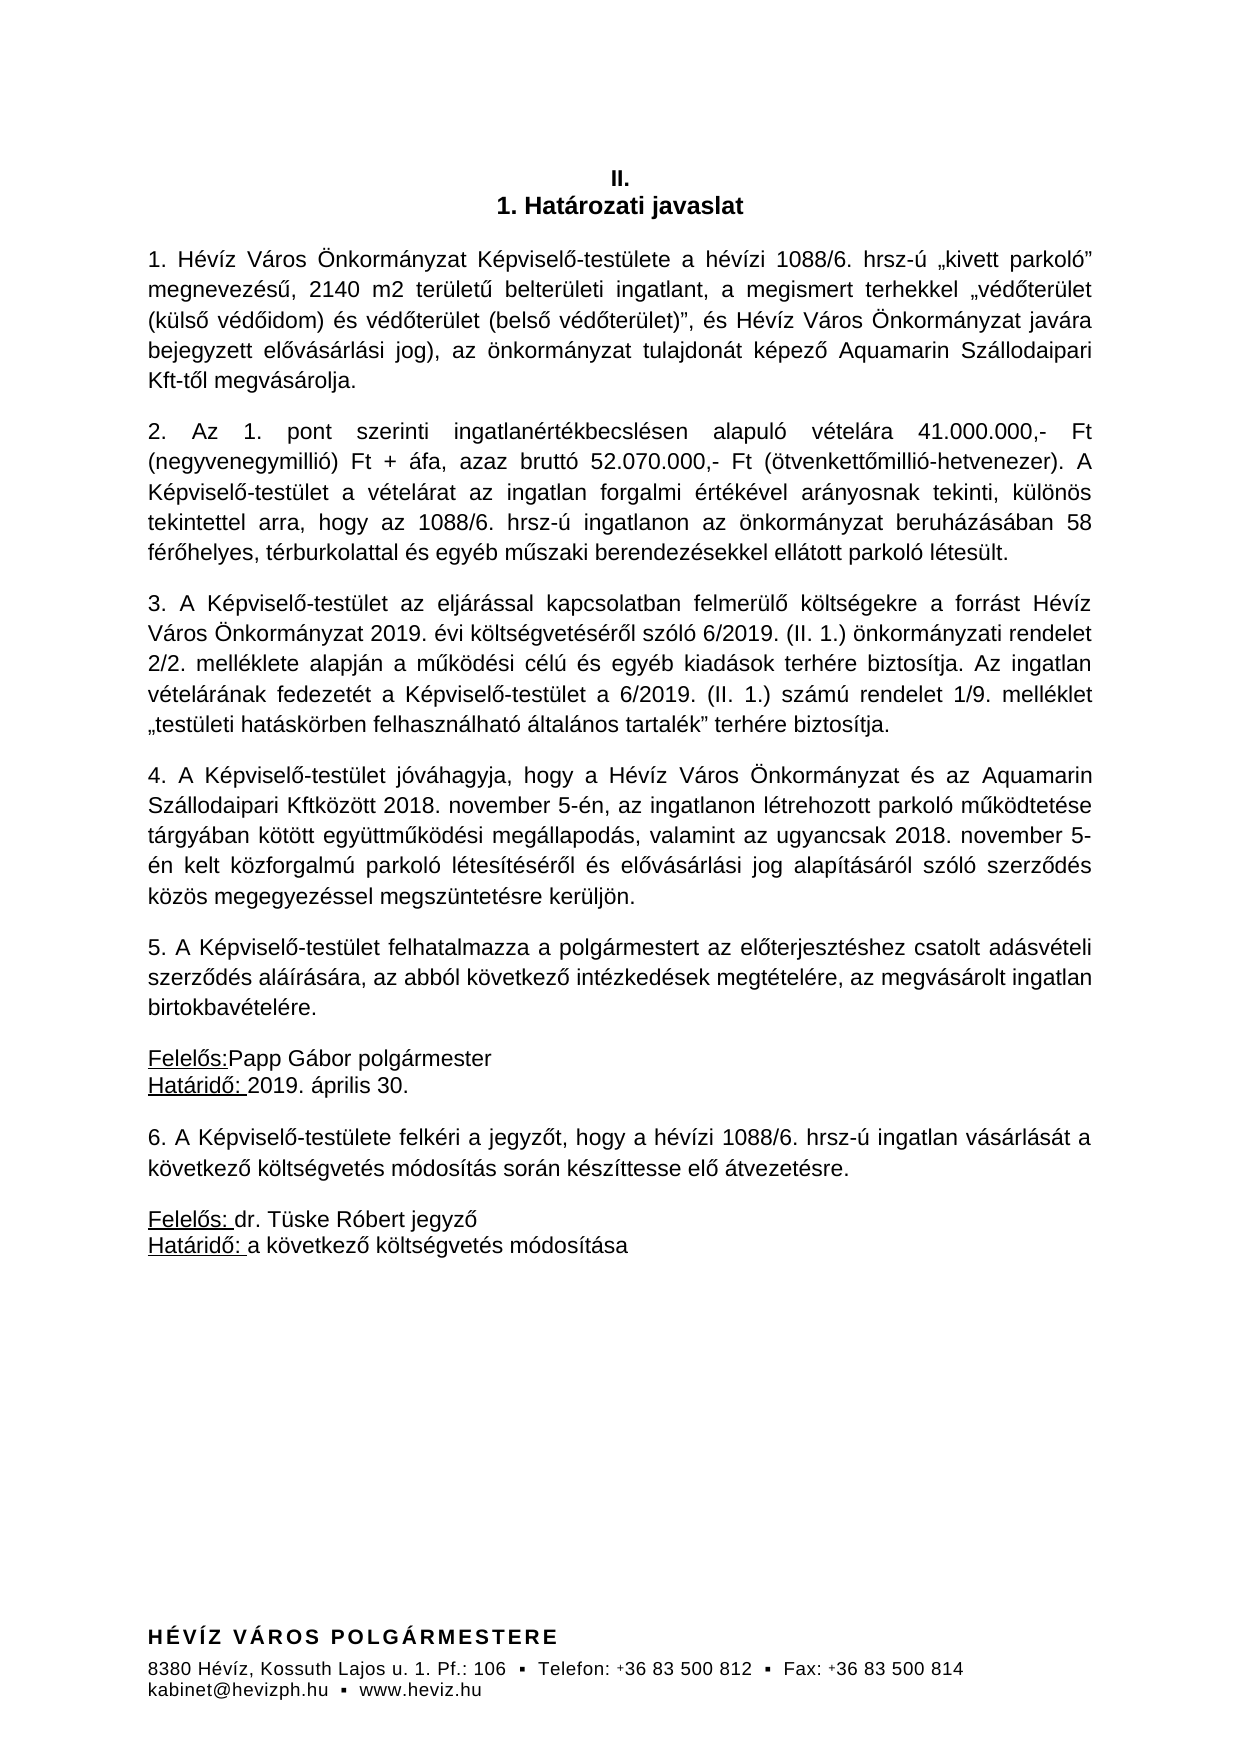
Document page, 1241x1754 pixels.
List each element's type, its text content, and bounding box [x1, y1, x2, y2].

text 1. Hévíz Város Önkormányzat Képviselő-testülete a hévízi 1088/6. hrsz-ú „kivett parkoló” megnevezésű, 2140 m2 területű belterületi ingatlant, a megismert terhekkel „védőterület (külső védőidom) és védőterület (belső védőterület)”, és Hévíz Város Önkormányzat javára bejegyzett elővásárlási jog), az önkormányzat tulajdonát képező Aquamarin Szállodaipari Kft-től megvásárolja. [148, 246, 1093, 393]
text 6. A Képviselő-testülete felkéri a jegyzőt, hogy a hévízi 1088/6. hrsz-ú ingatlan vásárlását a következő költségvetés módosítás során készíttesse elő átvezetésre. [148, 1124, 1093, 1181]
text Határidő: 2019. április 30. [148, 1072, 1093, 1098]
text II. [148, 165, 1093, 191]
text Határidő: a következő költségvetés módosítása [148, 1232, 1093, 1258]
text 1. Határozati javaslat [148, 191, 1093, 220]
text 4. A Képviselő-testület jóváhagyja, hogy a Hévíz Város Önkormányzat és az Aquamarin Szállodaipari Kftközött 2018. november 5-én, az ingatlanon létrehozott parkoló működtetése tárgyában kötött együttműködési megállapodás, valamint az ugyancsak 2018. november 5-én kelt közforgalmú parkoló létesítéséről és elővásárlási jog alapításáról szóló szerződés közös megegyezéssel megszüntetésre kerüljön. [148, 762, 1093, 909]
text Felelős:Papp Gábor polgármester [148, 1045, 1093, 1072]
text 3. A Képviselő-testület az eljárással kapcsolatban felmerülő költségekre a forrást Hévíz Város Önkormányzat 2019. évi költségvetéséről szóló 6/2019. (II. 1.) önkormányzati rendelet 2/2. melléklete alapján a működési célú és egyéb kiadások terhére biztosítja. Az ingatlan vételárának fedezetét a Képviselő-testület a 6/2019. (II. 1.) számú rendelet 1/9. melléklet „testületi hatáskörben felhasználható általános tartalék” terhére biztosítja. [148, 590, 1093, 737]
text Felelős: dr. Tüske Róbert jegyző [148, 1206, 1093, 1232]
text 5. A Képviselő-testület felhatalmazza a polgármestert az előterjesztéshez csatolt adásvételi szerződés aláírására, az abból következő intézkedések megtételére, az megvásárolt ingatlan birtokbavételére. [148, 934, 1093, 1021]
text 2. Az 1. pont szerinti ingatlanértékbecslésen alapuló vételára 41.000.000,- Ft (negyvenegymillió) Ft + áfa, azaz bruttó 52.070.000,- Ft (ötvenkettőmillió-hetvenezer). A Képviselő-testület a vételárat az ingatlan forgalmi értékével arányosnak tekinti, különös tekintettel arra, hogy az 1088/6. hrsz-ú ingatlanon az önkormányzat beruházásában 58 férőhelyes, térburkolattal és egyéb műszaki berendezésekkel ellátott parkoló létesült. [148, 418, 1093, 565]
